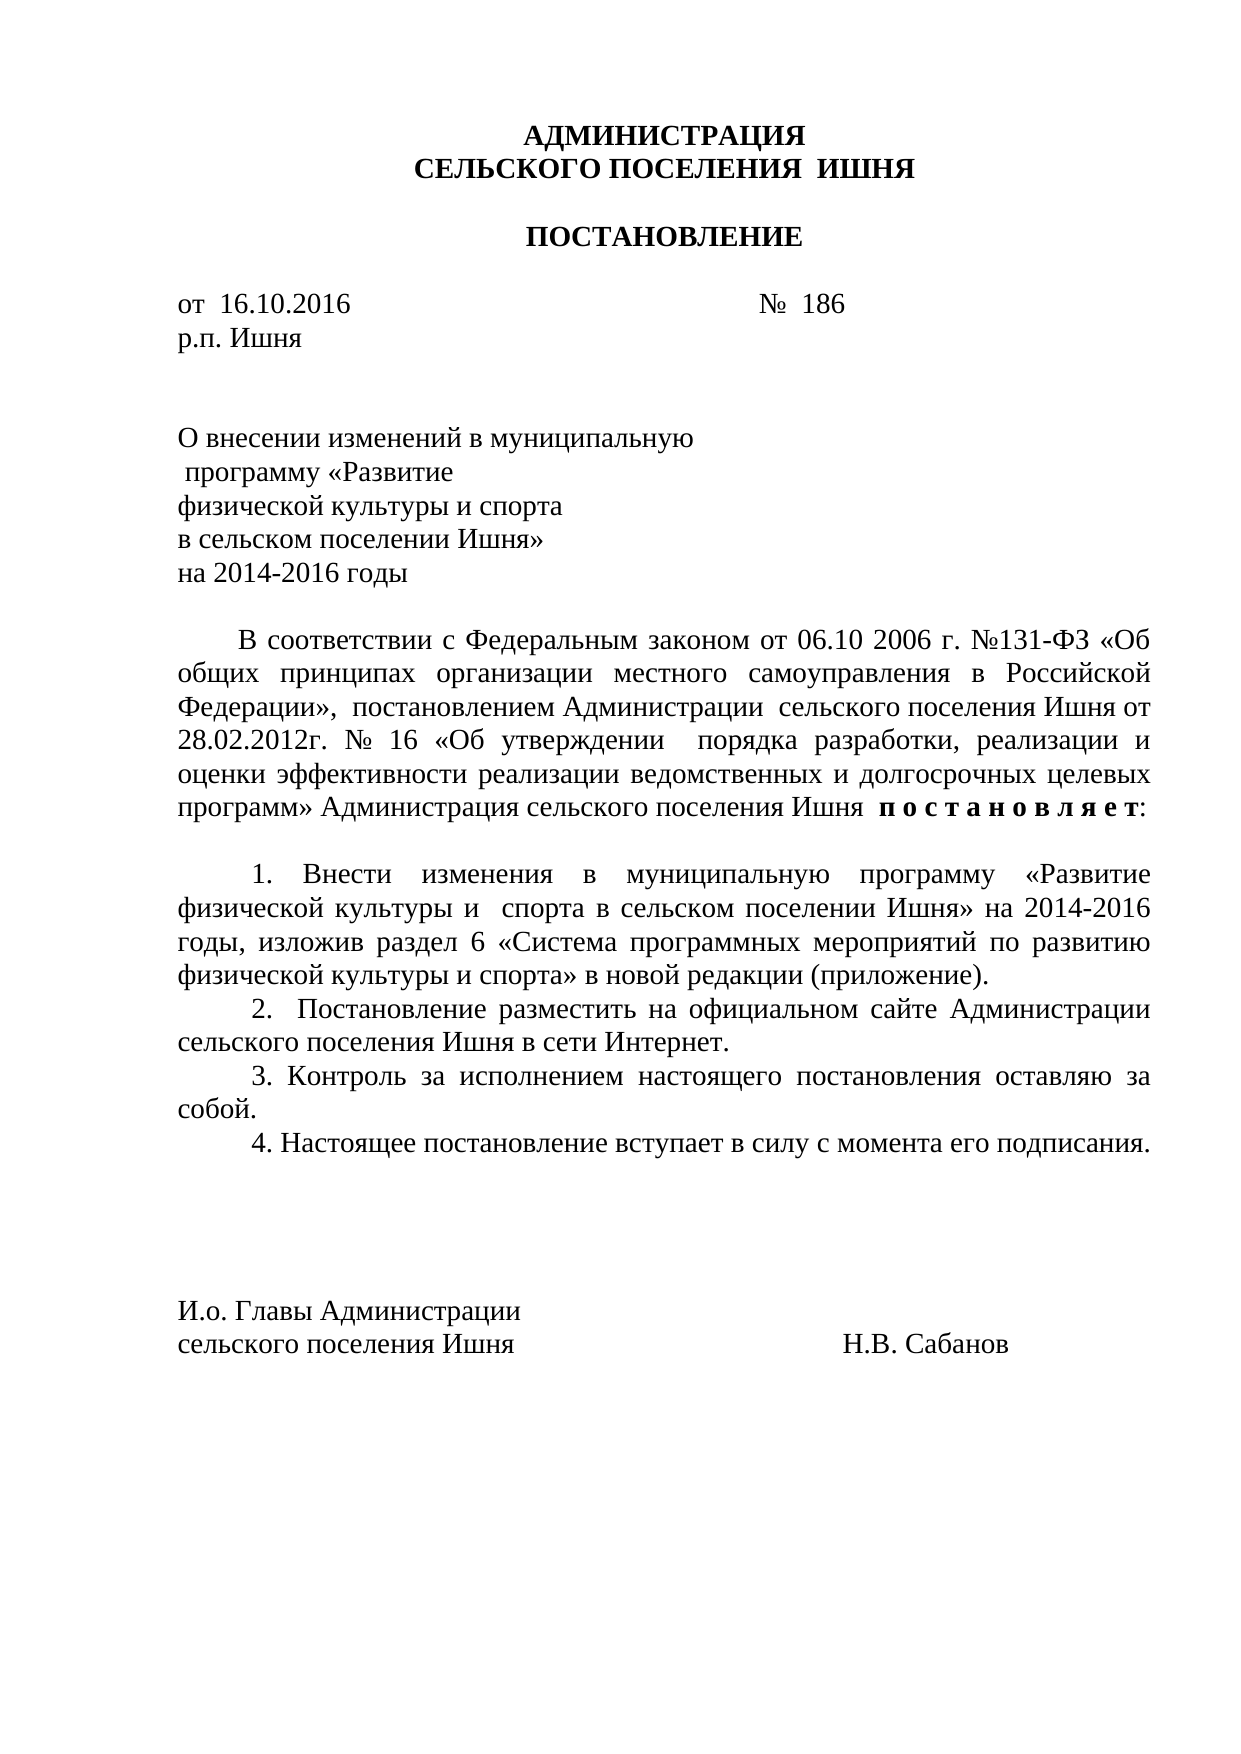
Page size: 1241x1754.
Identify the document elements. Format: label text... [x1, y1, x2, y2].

text 1. Внести изменения в муниципальную программу «Развитие физической культуры и спорта в сельском поселении Ишня» на 2014-2016 годы, изложив раздел 6 «Система программных мероприятий по развитию физической культуры и спорта» в новой редакции (приложение). [177, 857, 1152, 991]
text О внесении изменений в муниципальную [177, 421, 1152, 454]
text В соответствии с Федеральным законом от 06.10 2006 г. №131-ФЗ «Об общих принципах организации местного самоуправления в Российской Федерации», постановлением Администрации сельского поселения Ишня от 28.02.2012г. № 16 «Об утверждении порядка разработки, реализации и оценки эффективности реализации ведомственных и долгосрочных целевых программ» Администрация сельского поселения Ишня п о с т а н о в л я е т: [177, 622, 1152, 823]
text АДМИНИСТРАЦИЯ [177, 118, 1152, 152]
list И.о. Главы Администрации [177, 1293, 1152, 1326]
text р.п. Ишня [177, 320, 1152, 353]
text в сельском поселении Ишня» [177, 521, 1152, 555]
text ПОСТАНОВЛЕНИЕ [177, 219, 1152, 252]
text 3. Контроль за исполнением настоящего постановления оставляю за собой. [177, 1058, 1152, 1125]
text 2. Постановление разместить на официальном сайте Администрации сельского поселения Ишня в сети Интернет. [177, 991, 1152, 1058]
text физической культуры и спорта [177, 488, 1152, 521]
text программу «Развитие [177, 454, 1152, 488]
text СЕЛЬСКОГО ПОСЕЛЕНИЯ ИШНЯ [177, 152, 1152, 185]
text 4. Настоящее постановление вступает в силу с момента его подписания. [177, 1125, 1152, 1158]
text на 2014-2016 годы [177, 555, 1152, 588]
text от 16.10.2016 № 186 [177, 286, 1152, 320]
list сельского поселения Ишня Н.В. Сабанов [177, 1326, 1152, 1360]
